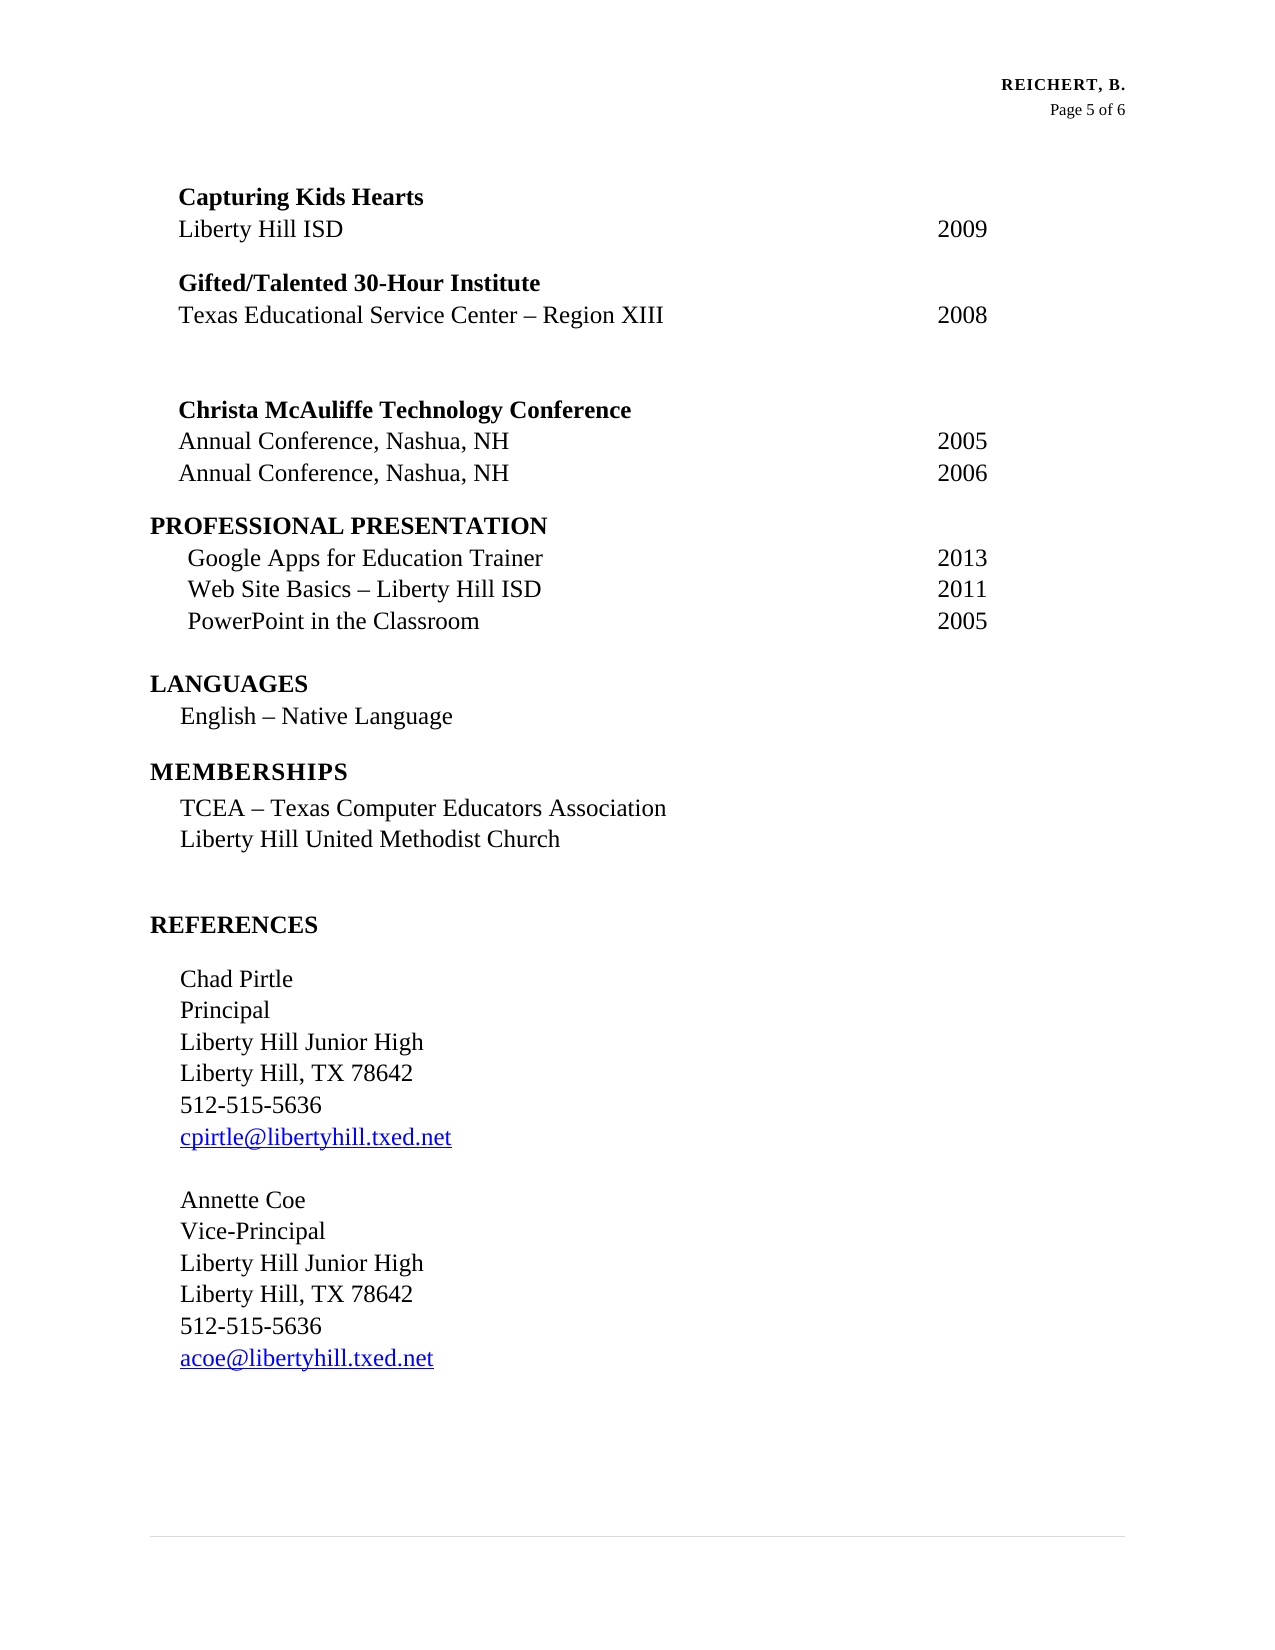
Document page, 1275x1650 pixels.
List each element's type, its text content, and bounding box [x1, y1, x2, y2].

text Annual Conference, Nashua, NH 2005 [178, 426, 1125, 455]
text Principal [180, 995, 1125, 1024]
subtitle MEMBERSHIPS [150, 757, 1125, 786]
text 512-515-5636 [180, 1090, 1125, 1119]
text Gifted/Talented 30-Hour Institute [178, 268, 1125, 297]
text Liberty Hill Junior High [180, 1248, 1125, 1277]
text Liberty Hill, TX 78642 [180, 1058, 1125, 1087]
text Annette Coe [180, 1185, 1125, 1213]
text Liberty Hill, TX 78642 [180, 1279, 1125, 1308]
text REFERENCES [150, 910, 1125, 939]
text acoe@libertyhill.txed.net [180, 1343, 1125, 1371]
text Liberty Hill United Methodist Church [180, 824, 1125, 853]
text Vice-Principal [180, 1216, 1125, 1245]
text TCEA – Texas Computer Educators Association [180, 793, 1125, 822]
text Liberty Hill Junior High [180, 1027, 1125, 1056]
text 512-515-5636 [180, 1311, 1125, 1340]
text Google Apps for Education Trainer 2013 [150, 543, 1125, 572]
text Texas Educational Service Center – Region XIII 2008 [178, 300, 1125, 360]
text Capturing Kids Hearts Liberty Hill ISD 2009 [178, 182, 1125, 243]
text Annual Conference, Nashua, NH 2006 [178, 458, 1125, 487]
text Chad Pirtle [180, 964, 1125, 993]
text Web Site Basics – Liberty Hill ISD 2011 [150, 574, 1125, 603]
text English – Native Language [180, 701, 1125, 729]
text Christa McAuliffe Technology Conference [178, 395, 1125, 423]
text LANGUAGES [150, 669, 1125, 698]
text cpirtle@libertyhill.txed.net [180, 1122, 1125, 1150]
text PROFESSIONAL PRESENTATION [150, 511, 1125, 540]
text PowerPoint in the Classroom 2005 [150, 606, 1125, 666]
